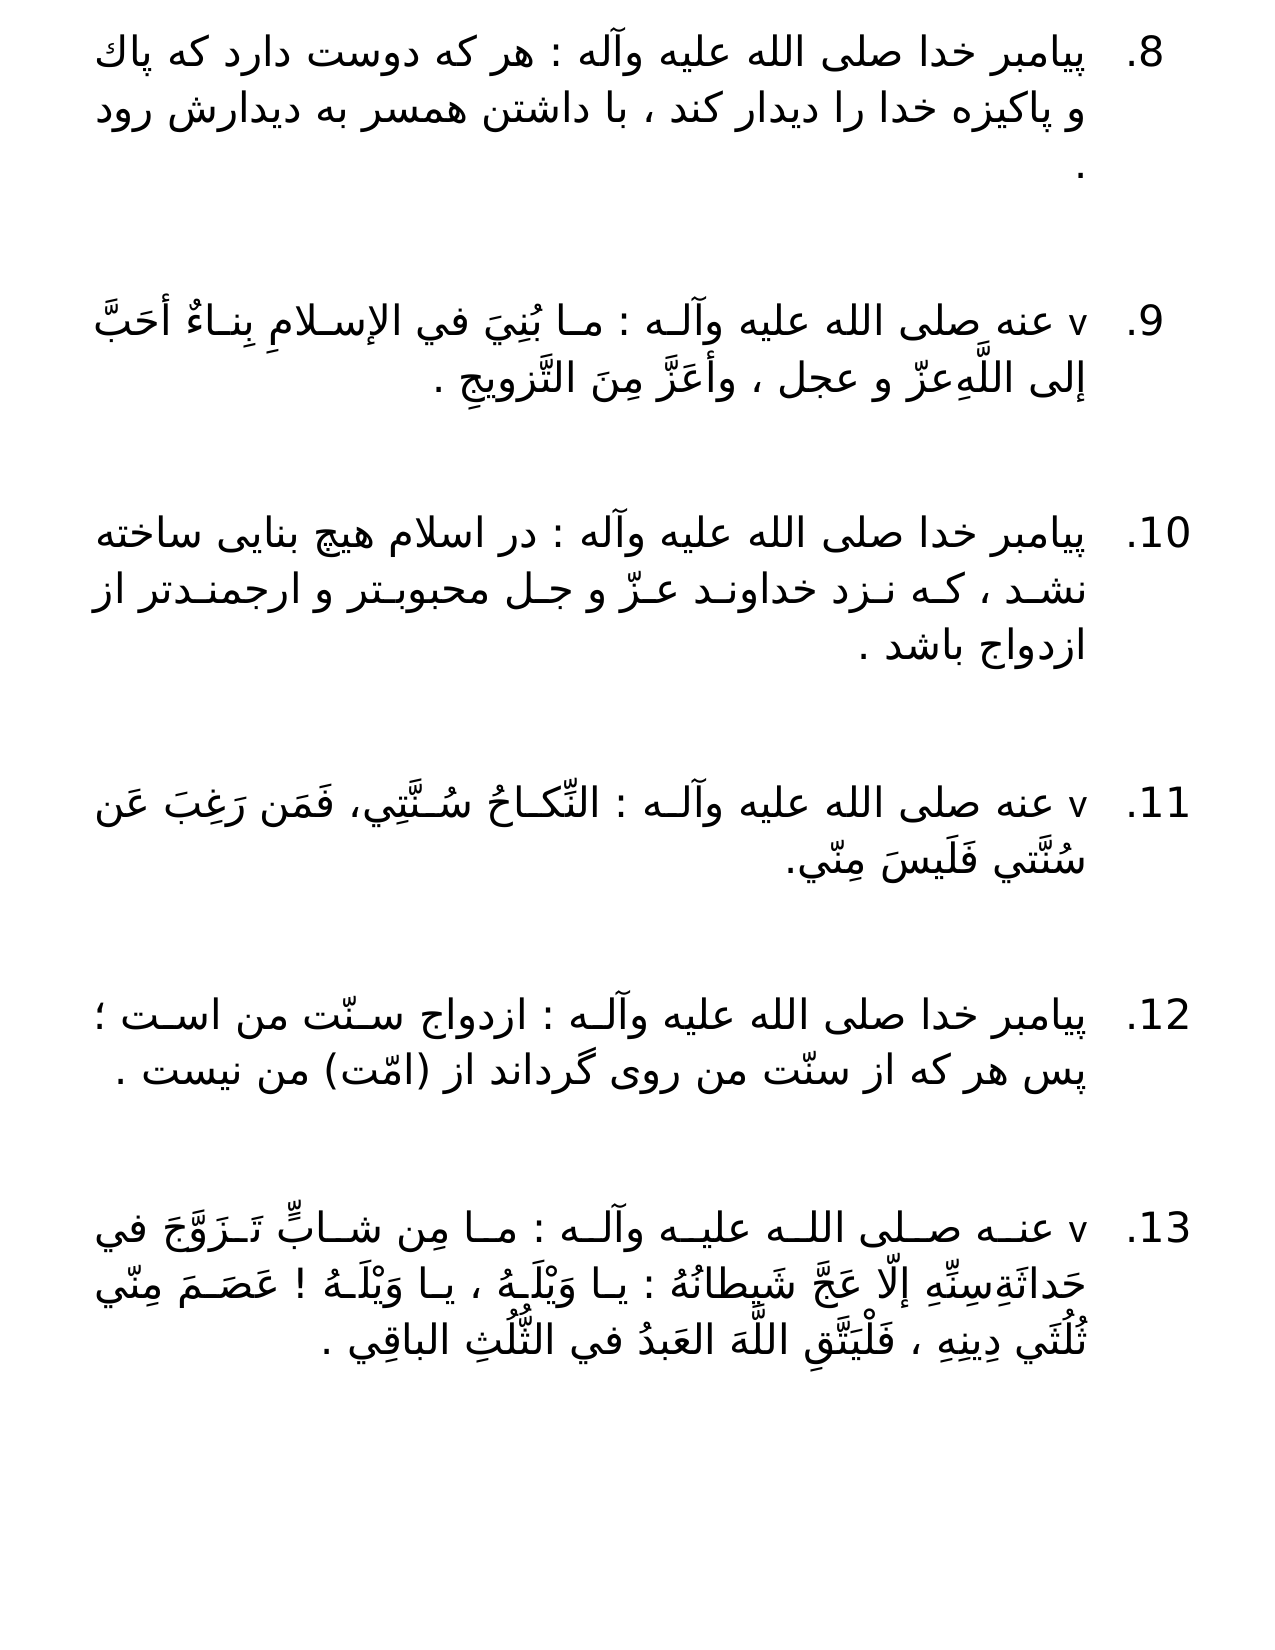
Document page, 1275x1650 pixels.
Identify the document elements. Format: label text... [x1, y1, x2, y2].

list پيامبر خدا صلى الله عليه وآله : در اسلام هيچ بنايى ساخته نشد ، كه نزد خداوند عزّ و جل محبوبتر و ارجمندتر از ازدواج باشد . [94, 509, 1125, 669]
list v عنه صلى الله عليه وآله : النِّكاحُ سُنَّتِي، فَمَن رَغِبَ عَن سُنَّتي فَلَيسَ مِنّي. [94, 777, 1125, 883]
list v عنه صلى الله عليه وآله : ما مِن شابٍّ تَزَوَّجَ في حَداثَةِسِنِّهِ إلّا عَجَّ شَيطانُهُ : يا وَيْلَهُ ، يا وَيْلَهُ ! عَصَمَ مِنّي ثُلُثَي دِينِهِ ، فَلْيَتَّقِ اللَّهَ العَبدُ في الثُّلُثِ الباقِي . [94, 1202, 1125, 1364]
list v عنه صلى الله عليه وآله : ما بُنِيَ في الإسلامِ بِناءٌ أحَبَّ إلى اللَّه‌ِ‏عزّ و عجل ، وأعَزَّ مِنَ التَّزويجِ . [94, 295, 1125, 402]
list پيامبر خدا صلى الله عليه وآله : هر كه دوست دارد كه پاك و پاكيزه خدا را ديدار كند ، با داشتن همسر به ديدارش رود . [94, 28, 1125, 188]
list پيامبر خدا صلى الله عليه وآله : ازدواج سنّت من است ؛ پس هر كه از سنّت من روى گرداند از (امّت) من نيست . [94, 990, 1125, 1095]
